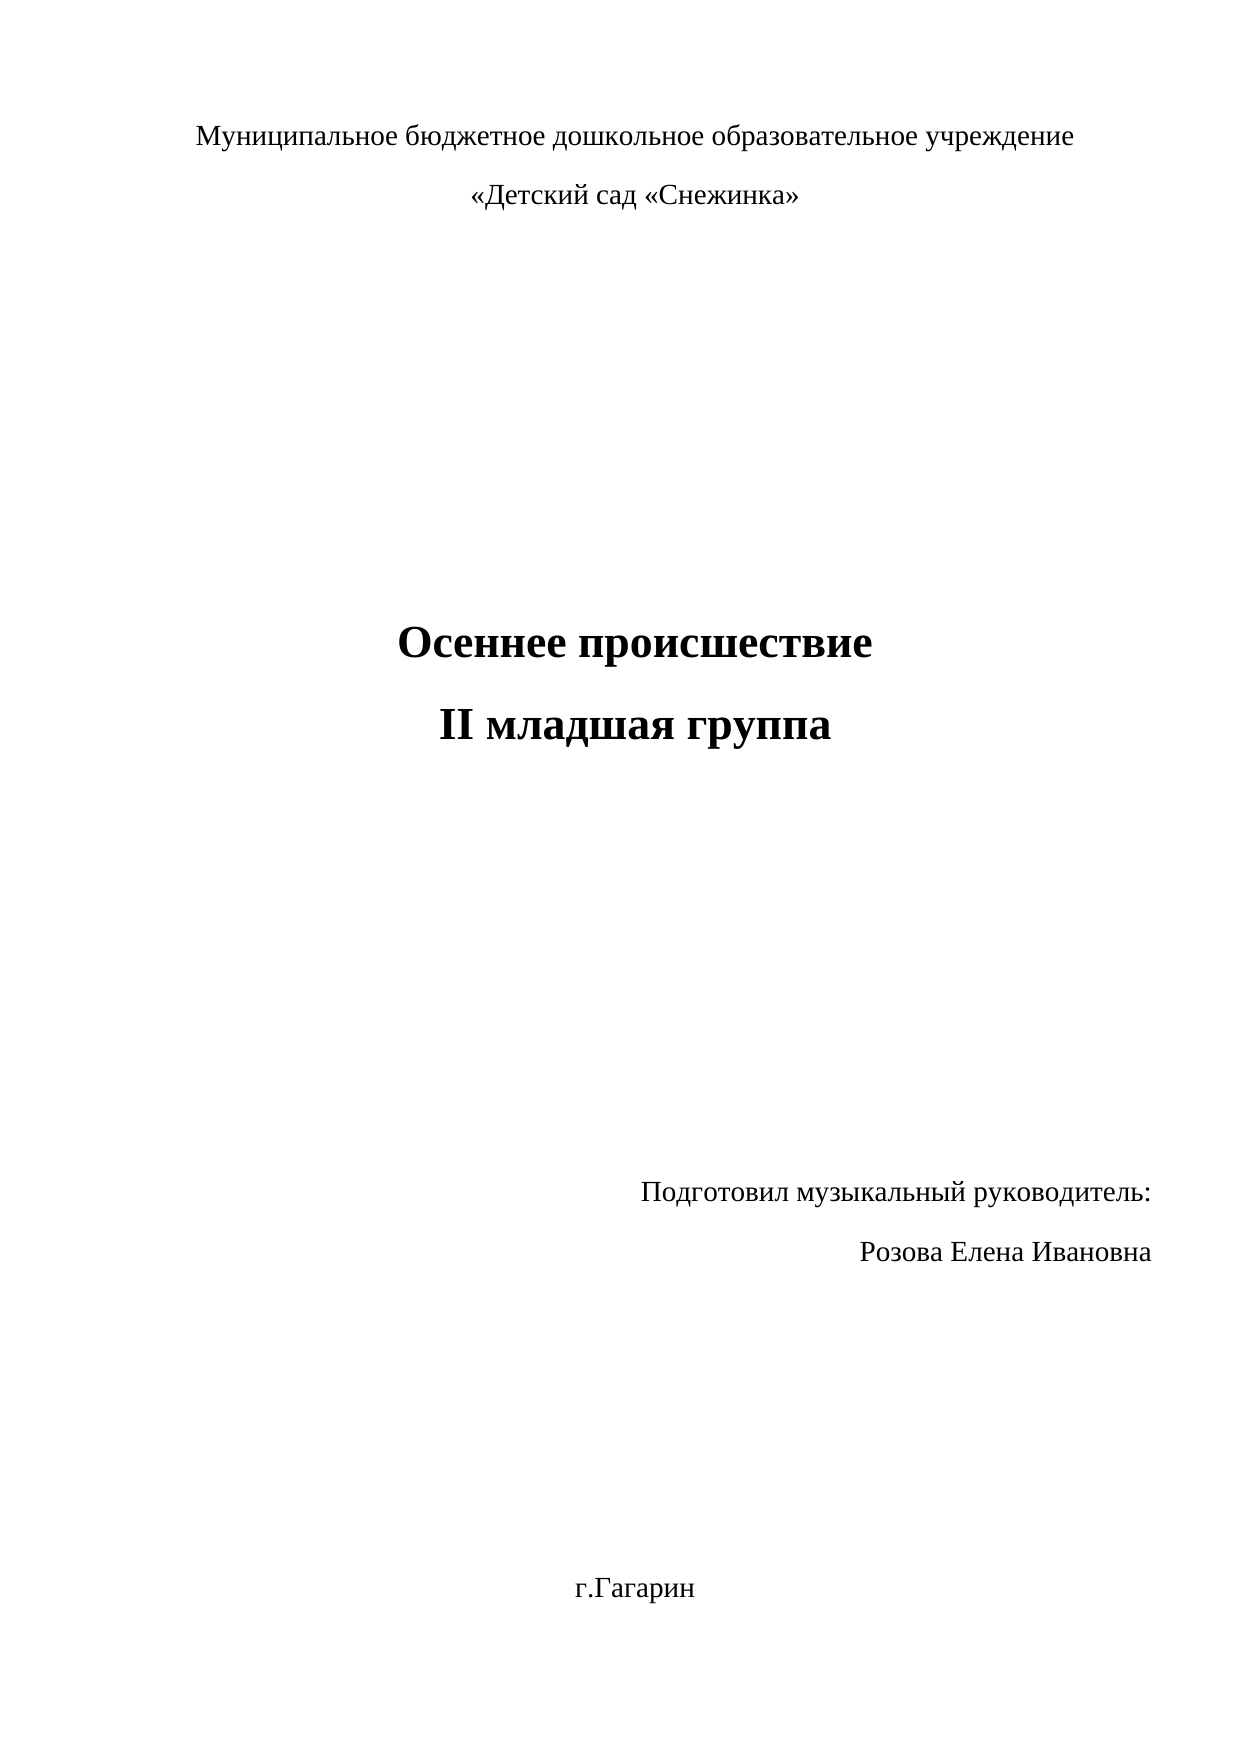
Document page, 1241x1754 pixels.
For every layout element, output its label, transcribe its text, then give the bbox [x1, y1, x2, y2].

text г.Гагарин [118, 1570, 1152, 1604]
text Подготовил музыкальный руководитель: [118, 1174, 1152, 1208]
text II младшая группа [118, 696, 1152, 749]
text «Детский сад «Снежинка» [118, 177, 1152, 211]
text Розова Елена Ивановна [118, 1234, 1152, 1267]
text Осеннее происшествие [118, 615, 1152, 668]
text Муниципальное бюджетное дошкольное образовательное учреждение [118, 118, 1152, 152]
